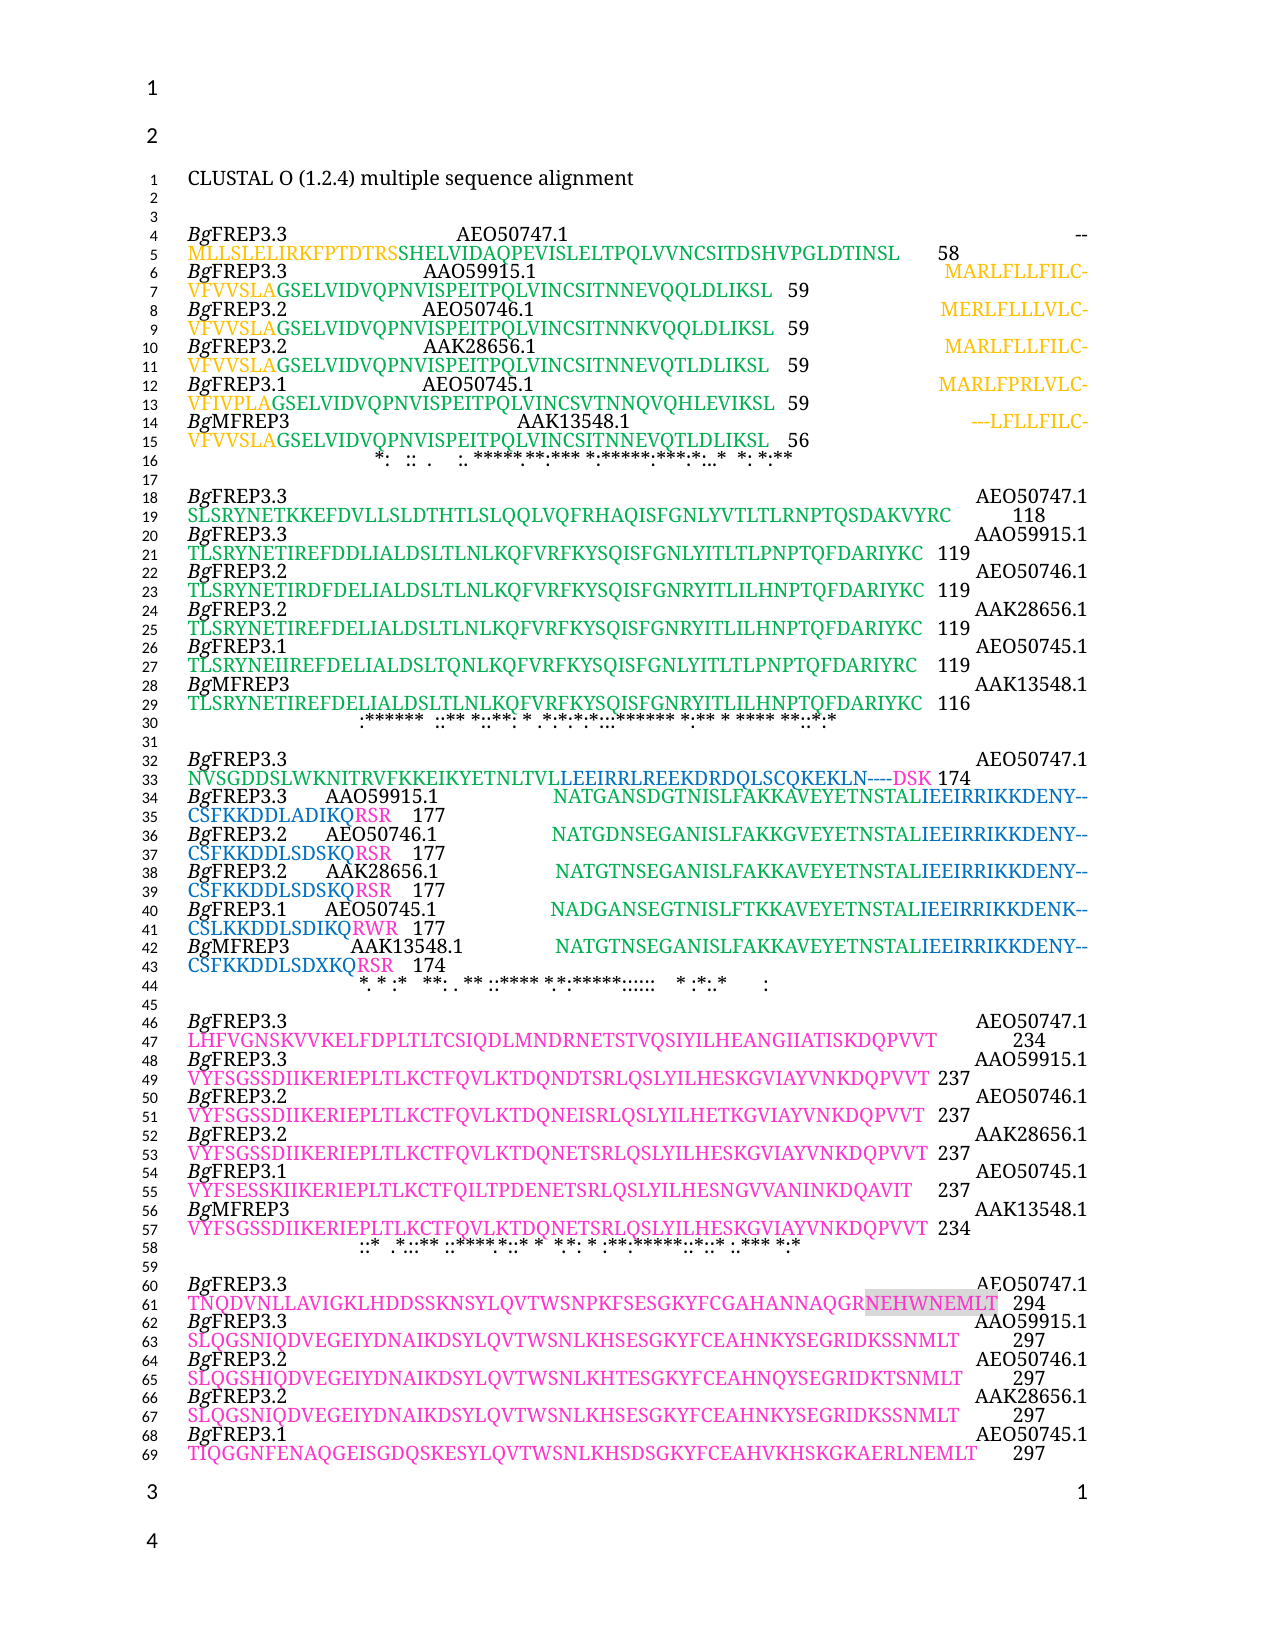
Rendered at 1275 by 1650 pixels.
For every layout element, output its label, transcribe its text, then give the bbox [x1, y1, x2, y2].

text BgFREP3.2 AEO50746.1 VYFSGSSDIIKERIEPLTLKCTFQVLKTDQNEISRLQSLYILHETKGVIAYVNKDQPVVT 237 [187, 1089, 1088, 1126]
text BgFREP3.3 :****** ::** *::**: * .*:*:*:*:::****** *:** * **** **::*:* [187, 714, 1088, 733]
text BgFREP3.1 AEO50745.1 TLSRYNEIIREFDELIALDSLTQNLKQFVRFKYSQISFGNLYITLTLPNPTQFDARIYRC 119 [187, 639, 1088, 676]
text BgFREP3.2 AEO50746.1 NATGDNSEGANISLFAKKGVEYETNSTALIEEIRRIKKDENY--CSFKKDDLSDSKQRSR 177 [187, 826, 1088, 864]
text BgFREP3.3 AEO50747.1 SLSRYNETKKEFDVLLSLDTHTLSLQQLVQFRHAQISFGNLYVTLTLRNPTQSDAKVYRC 118 [187, 489, 1088, 526]
text BgFREP3.1 AEO50745.1 NADGANSEGTNISLFTKKAVEYETNSTALIEEIRRIKKDENK--CSLKKDDLSDIKQRWR 177 [187, 901, 1088, 939]
text BgFREP3.3 AEO50747.1 LHFVGNSKVVKELFDPLTLTCSIQDLMNDRNETSTVQSIYILHEANGIIATISKDQPVVT 234 [187, 1014, 1088, 1051]
text BgFREP3.1 AEO50745.1 MARLFPRLVLC-VFIVPLAGSELVIDVQPNVISPEITPQLVINCSVTNNQVQHLEVIKSL 59 [187, 376, 1088, 414]
text BgFREP3.2 AEO50746.1 TLSRYNETIRDFDELIALDSLTLNLKQFVRFKYSQISFGNRYITLILHNPTQFDARIYKC 119 [187, 564, 1088, 601]
text BgMFREP3 AAK13548.1 ---LFLLFILC-VFVVSLAGSELVIDVQPNVISPEITPQLVINCSITNNEVQTLDLIKSL 56 [187, 414, 1088, 451]
text BgFREP3.3 *. * :* **: . ** ::**** *.*:*****:::::: * :*:.* : [187, 976, 1088, 995]
text BgFREP3.3 AEO50747.1 TNQDVNLLAVIGKLHDDSSKNSYLQVTWSNPKFSESGKYFCGAHANNAQGRNEHWNEMLT 294 [187, 1276, 1088, 1314]
text BgFREP3.2 AAK28656.1 MARLFLLFILC-VFVVSLAGSELVIDVQPNVISPEITPQLVINCSITNNEVQTLDLIKSL 59 [187, 339, 1088, 376]
text BgFREP3.3 AAO59915.1 TLSRYNETIREFDDLIALDSLTLNLKQFVRFKYSQISFGNLYITLTLPNPTQFDARIYKC 119 [187, 526, 1088, 564]
text CLUSTAL O (1.2.4) multiple sequence alignment [187, 170, 1088, 189]
text BgFREP3.2 AAK28656.1 SLQGSNIQDVEGEIYDNAIKDSYLQVTWSNLKHSESGKYFCEAHNKYSEGRIDKSSNMLT 297 [187, 1389, 1088, 1426]
text BgFREP3.3 AAO59915.1 NATGANSDGTNISLFAKKAVEYETNSTALIEEIRRIKKDENY--CSFKKDDLADIKQRSR 177 [187, 789, 1088, 826]
text BgFREP3.3 AEO50747.1 --MLLSLELIRKFPTDTRSSHELVIDAQPEVISLELTPQLVVNCSITDSHVPGLDTINSL 58 [187, 226, 1088, 264]
text BgFREP3.2 AAK28656.1 TLSRYNETIREFDELIALDSLTLNLKQFVRFKYSQISFGNRYITLILHNPTQFDARIYKC 119 [187, 601, 1088, 639]
text BgFREP3.2 AAK28656.1 NATGTNSEGANISLFAKKAVEYETNSTALIEEIRRIKKDENY--CSFKKDDLSDSKQRSR 177 [187, 864, 1088, 901]
text BgFREP3.3 AAO59915.1 VYFSGSSDIIKERIEPLTLKCTFQVLKTDQNDTSRLQSLYILHESKGVIAYVNKDQPVVT 237 [187, 1051, 1088, 1089]
text BgMFREP3 AAK13548.1 VYFSGSSDIIKERIEPLTLKCTFQVLKTDQNETSRLQSLYILHESKGVIAYVNKDQPVVT 234 [187, 1201, 1088, 1239]
text BgFREP3.3 AAO59915.1 MARLFLLFILC-VFVVSLAGSELVIDVQPNVISPEITPQLVINCSITNNEVQQLDLIKSL 59 [187, 264, 1088, 301]
text BgFREP3.2 AEO50746.1 SLQGSHIQDVEGEIYDNAIKDSYLQVTWSNLKHTESGKYFCEAHNQYSEGRIDKTSNMLT 297 [187, 1351, 1088, 1389]
text BgFREP3.3 AAO59915.1 SLQGSNIQDVEGEIYDNAIKDSYLQVTWSNLKHSESGKYFCEAHNKYSEGRIDKSSNMLT 297 [187, 1314, 1088, 1351]
text BgMFREP3 AAK13548.1 NATGTNSEGANISLFAKKAVEYETNSTALIEEIRRIKKDENY--CSFKKDDLSDXKQRSR 174 [187, 939, 1088, 976]
text BgFREP3.2 AEO50746.1 MERLFLLLVLC-VFVVSLAGSELVIDVQPNVISPEITPQLVINCSITNNKVQQLDLIKSL 59 [187, 301, 1088, 339]
text BgFREP3.3 *: :: . :. *****.**:*** *:*****:***:*:..* *: *:** [187, 451, 1088, 470]
text BgFREP3.1 AEO50745.1 TIQGGNFENAQGEISGDQSKESYLQVTWSNLKHSDSGKYFCEAHVKHSKGKAERLNEMLT 297 [187, 1426, 1088, 1464]
text BgFREP3.3 AEO50747.1 NVSGDDSLWKNITRVFKKEIKYETNLTVLLEEIRRLREEKDRDQLSCQKEKLN----DSK 174 [187, 751, 1088, 789]
text BgFREP3.2 AAK28656.1 VYFSGSSDIIKERIEPLTLKCTFQVLKTDQNETSRLQSLYILHESKGVIAYVNKDQPVVT 237 [187, 1126, 1088, 1164]
text BgFREP3.1 AEO50745.1 VYFSESSKIIKERIEPLTLKCTFQILTPDENETSRLQSLYILHESNGVVANINKDQAVIT 237 [187, 1164, 1088, 1201]
text BgFREP3.3 ::* .*.::** ::****.*::* * *.*: * :**:*****::*::* :.*** *:* [187, 1239, 1088, 1258]
text BgMFREP3 AAK13548.1 TLSRYNETIREFDELIALDSLTLNLKQFVRFKYSQISFGNRYITLILHNPTQFDARIYKC 116 [187, 676, 1088, 714]
